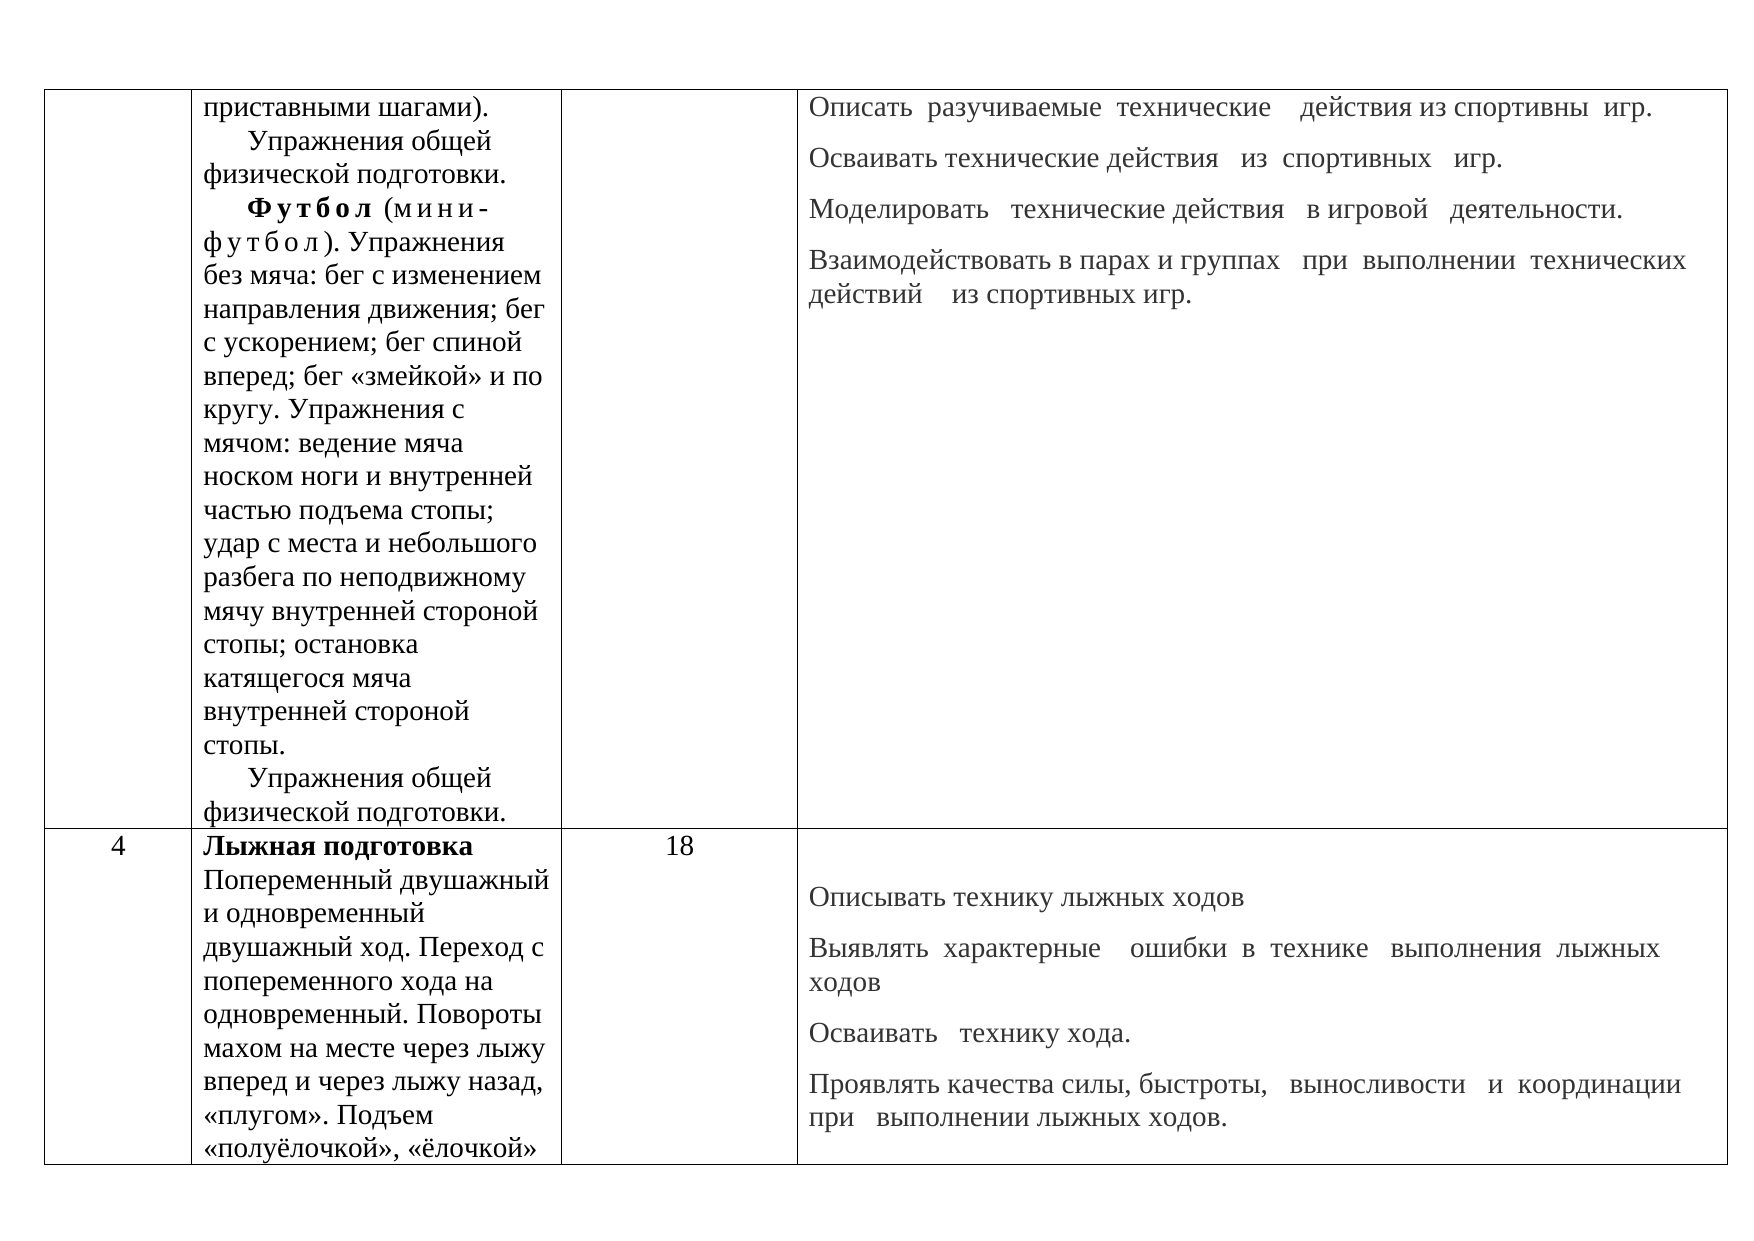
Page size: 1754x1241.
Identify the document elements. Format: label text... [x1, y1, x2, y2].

table_cell 4 [45, 829, 191, 1164]
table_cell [798, 90, 1727, 827]
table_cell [798, 829, 1727, 1164]
table_cell 38 [562, 90, 797, 827]
table_cell 18 [562, 829, 797, 1164]
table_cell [192, 90, 561, 827]
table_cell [192, 829, 561, 1164]
table_cell 3 [45, 90, 191, 827]
